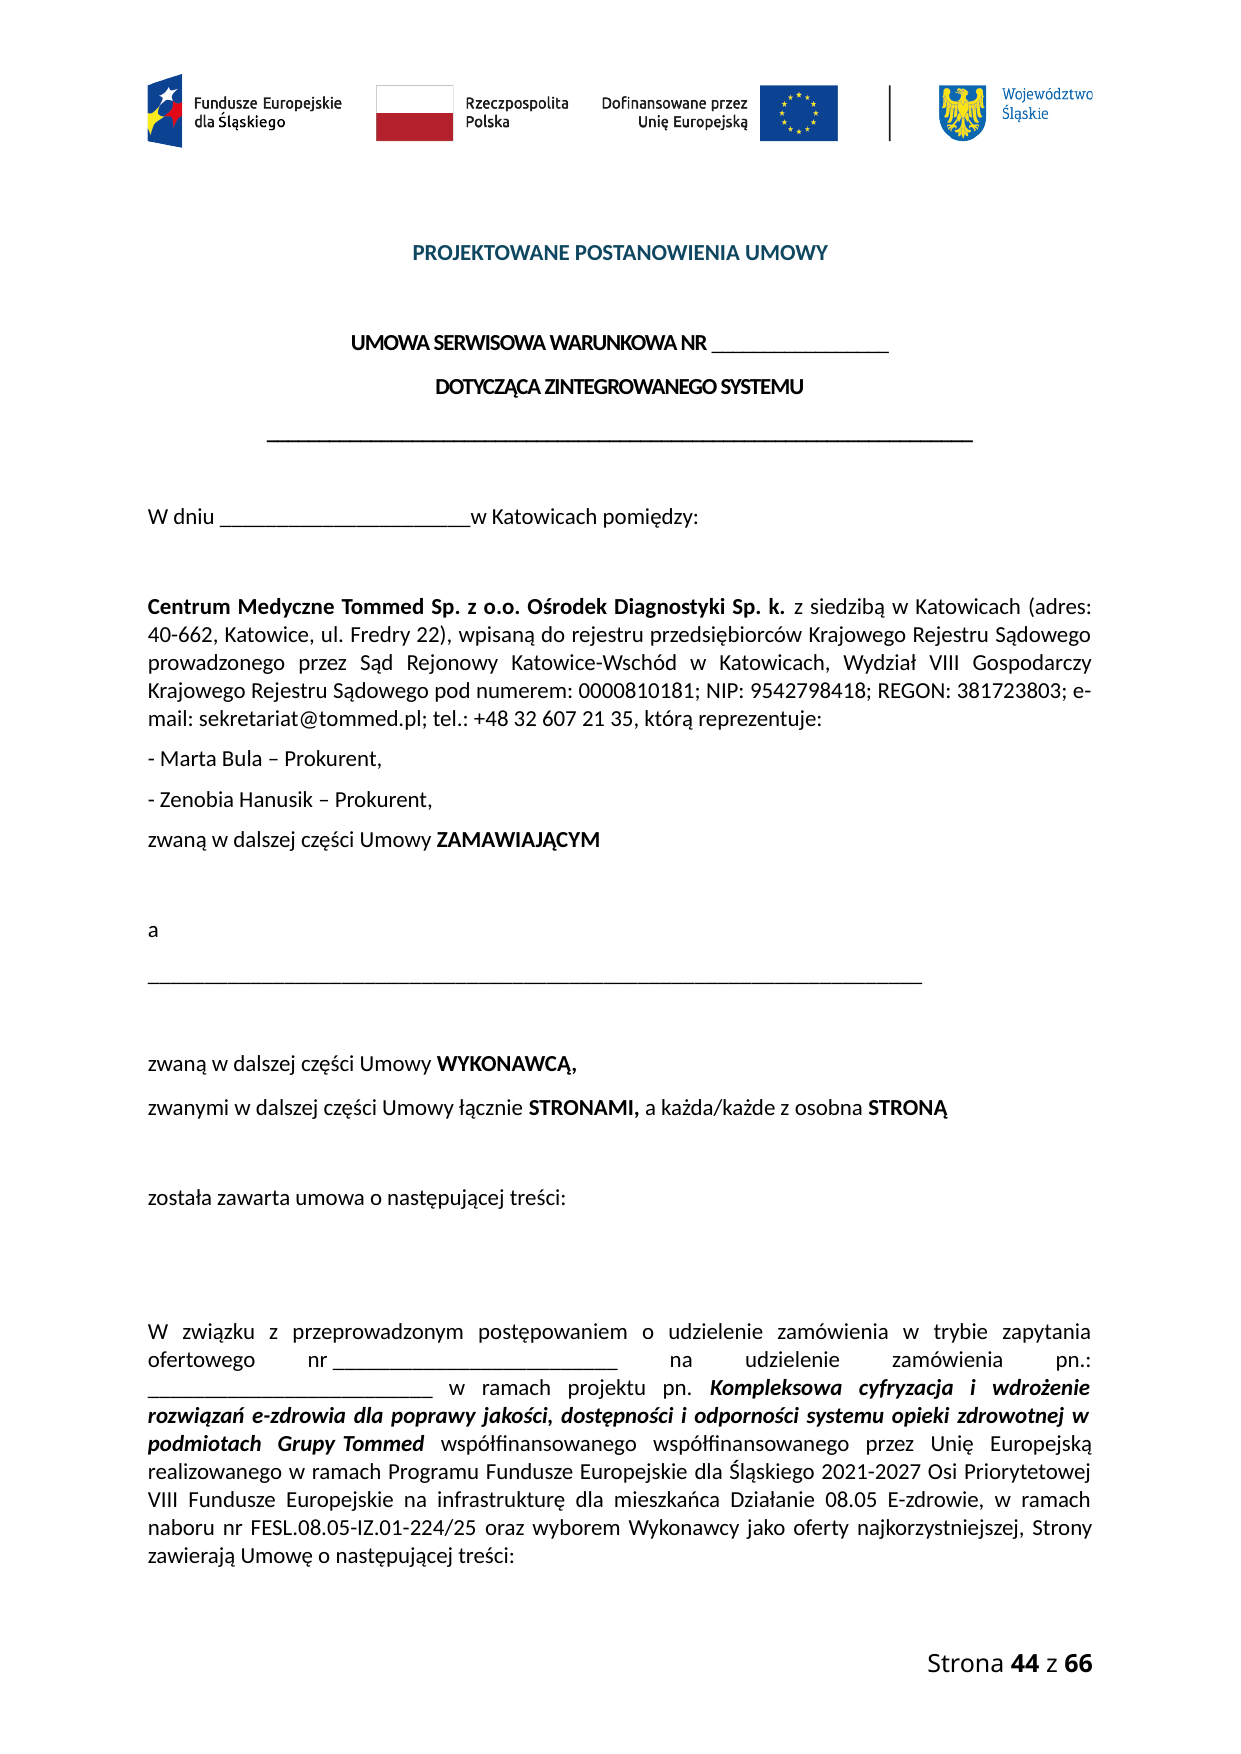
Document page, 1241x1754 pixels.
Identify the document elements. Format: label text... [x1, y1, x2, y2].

text zwaną w dalszej części Umowy ZAMAWIAJĄCYM [148, 825, 1093, 853]
text W dniu ______________________w Katowicach pomiędzy: [148, 502, 1093, 530]
text W związku z przeprowadzonym postępowaniem o udzielenie zamówienia w trybie zapytania ofertowego nr _________________________ na udzielenie zamówienia pn.: _________________________ w ramach projektu pn. Kompleksowa cyfryzacja i wdrożenie rozwiązań e-zdrowia dla poprawy jakości, dostępności i odporności systemu opieki zdrowotnej w podmiotach Grupy Tommed współfinansowanego współfinansowanego przez Unię Europejską realizowanego w ramach Programu Fundusze Europejskie dla Śląskiego 2021-2027 Osi Priorytetowej VIII Fundusze Europejskie na infrastrukturę dla mieszkańca Działanie 08.05 E-zdrowie, w ramach naboru nr FESL.08.05-IZ.01-224/25 oraz wyborem Wykonawcy jako oferty najkorzystniejszej, Strony zawierają Umowę o następującej treści: [148, 1317, 1093, 1569]
title UMOWA SERWISOWA WARUNKOWA NR _________________ [148, 328, 1093, 356]
text została zawarta umowa o następującej treści: [148, 1183, 1093, 1211]
text zwaną w dalszej części Umowy WYKONAWCĄ, [148, 1049, 1093, 1077]
subtitle PROJEKTOWANE POSTANOWIENIA UMOWY [148, 238, 1093, 266]
text a [148, 915, 1093, 943]
title ____________________________________________________________________ [148, 417, 1093, 445]
picture [147, 73, 1093, 148]
text zwanymi w dalszej części Umowy łącznie STRONAMI, a każda/każde z osobna STRONĄ [148, 1093, 1093, 1122]
text - Marta Bula – Prokurent, [148, 744, 1093, 772]
text ____________________________________________________________________ [148, 959, 1093, 987]
text Centrum Medyczne Tommed Sp. z o.o. Ośrodek Diagnostyki Sp. k. z siedzibą w Katowicach (adres: 40-662, Katowice, ul. Fredry 22), wpisaną do rejestru przedsiębiorców Krajowego Rejestru Sądowego prowadzonego przez Sąd Rejonowy Katowice-Wschód w Katowicach, Wydział VIII Gospodarczy Krajowego Rejestru Sądowego pod numerem: 0000810181; NIP: 9542798418; REGON: 381723803; e-mail: sekretariat@tommed.pl; tel.: +48 32 607 21 35, którą reprezentuje: [148, 592, 1093, 732]
title DOTYCZĄCA zintegrowanego systemu [148, 372, 1093, 401]
text - Zenobia Hanusik – Prokurent, [148, 785, 1093, 813]
